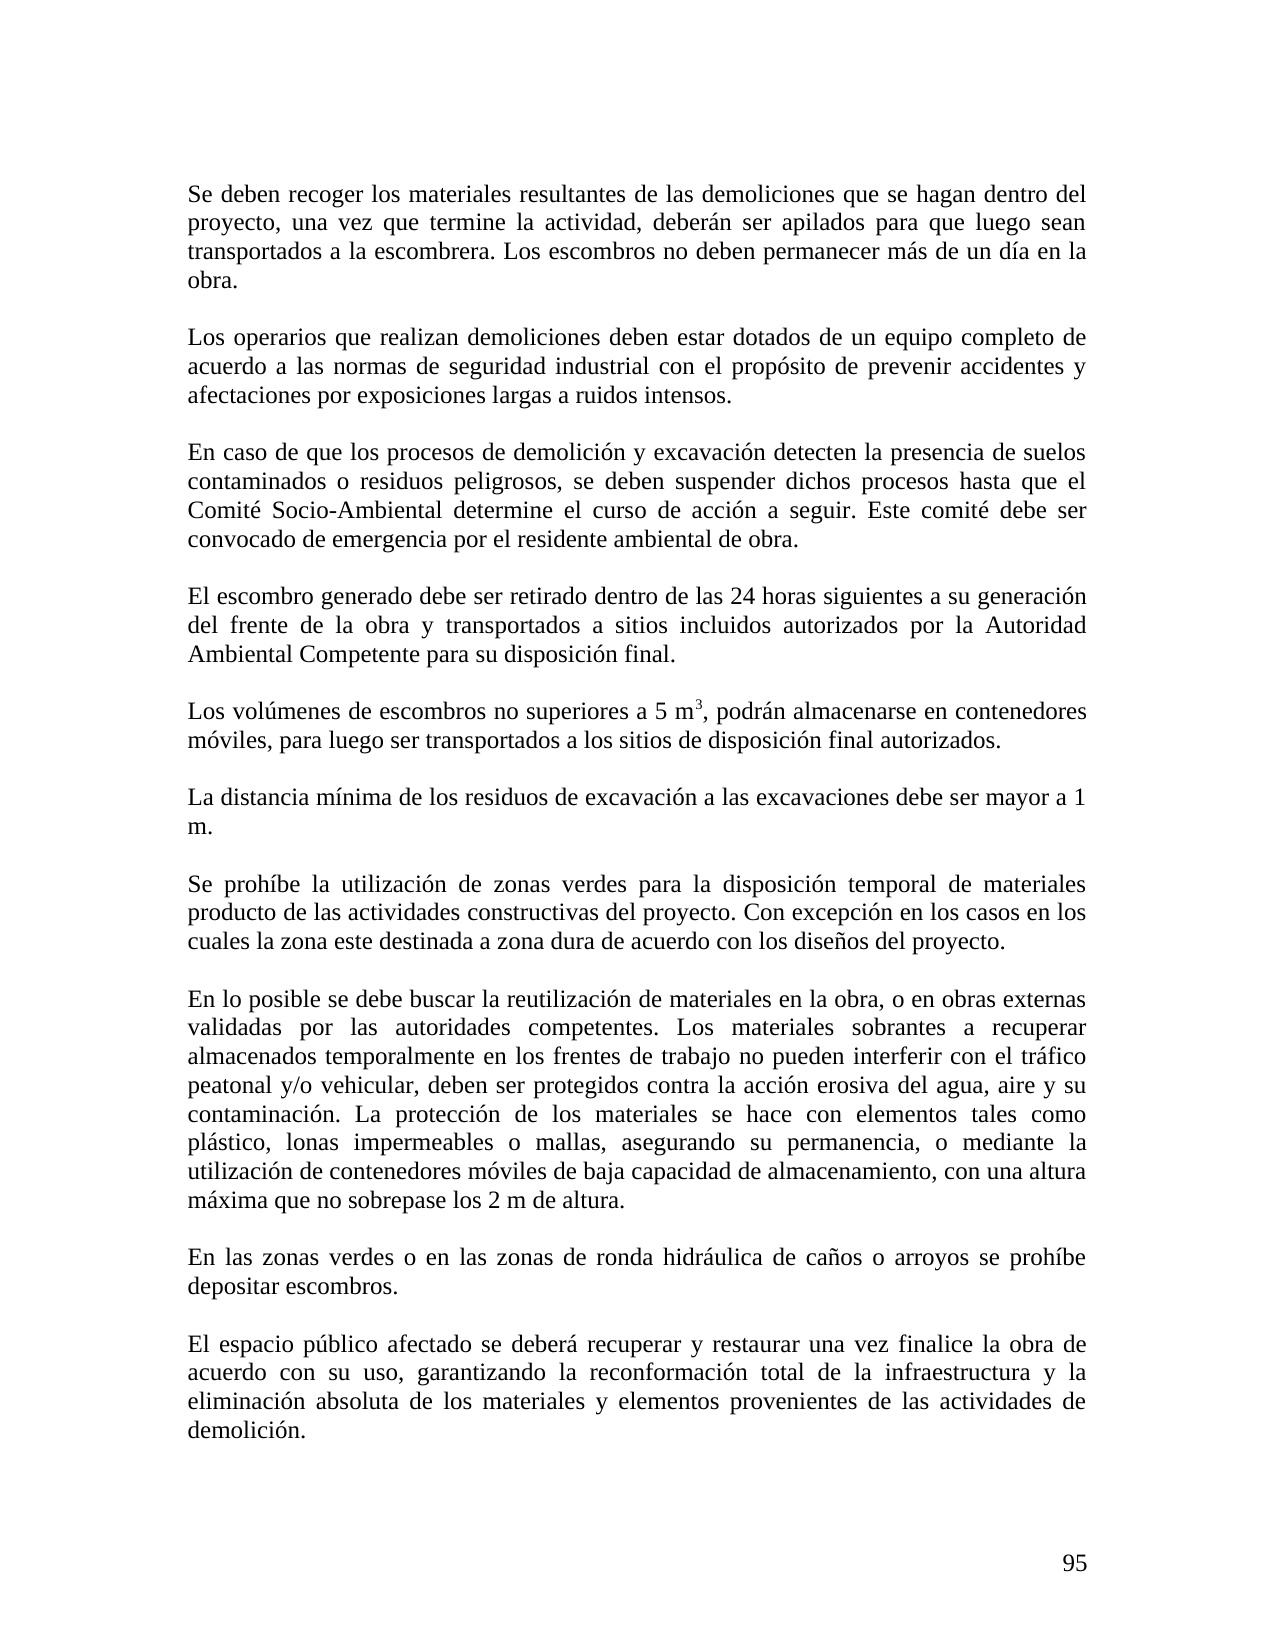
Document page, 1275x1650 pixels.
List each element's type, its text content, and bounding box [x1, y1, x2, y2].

text Los operarios que realizan demoliciones deben estar dotados de un equipo completo de acuerdo a las normas de seguridad industrial con el propósito de prevenir accidentes y afectaciones por exposiciones largas a ruidos intensos. [187, 322, 1087, 409]
text El espacio público afectado se deberá recuperar y restaurar una vez finalice la obra de acuerdo con su uso, garantizando la reconformación total de la infraestructura y la eliminación absoluta de los materiales y elementos provenientes de las actividades de demolición. [187, 1329, 1087, 1444]
text La distancia mínima de los residuos de excavación a las excavaciones debe ser mayor a 1 m. [187, 782, 1087, 840]
text Los volúmenes de escombros no superiores a 5 m3, podrán almacenarse en contenedores móviles, para luego ser transportados a los sitios de disposición final autorizados. [187, 696, 1087, 754]
text El escombro generado debe ser retirado dentro de las 24 horas siguientes a su generación del frente de la obra y transportados a sitios incluidos autorizados por la Autoridad Ambiental Competente para su disposición final. [187, 581, 1087, 667]
text Se prohíbe la utilización de zonas verdes para la disposición temporal de materiales producto de las actividades constructivas del proyecto. Con excepción en los casos en los cuales la zona este destinada a zona dura de acuerdo con los diseños del proyecto. [187, 869, 1087, 955]
text En caso de que los procesos de demolición y excavación detecten la presencia de suelos contaminados o residuos peligrosos, se deben suspender dichos procesos hasta que el Comité Socio-Ambiental determine el curso de acción a seguir. Este comité debe ser convocado de emergencia por el residente ambiental de obra. [187, 437, 1087, 552]
text En las zonas verdes o en las zonas de ronda hidráulica de caños o arroyos se prohíbe depositar escombros. [187, 1242, 1087, 1300]
text Se deben recoger los materiales resultantes de las demoliciones que se hagan dentro del proyecto, una vez que termine la actividad, deberán ser apilados para que luego sean transportados a la escombrera. Los escombros no deben permanecer más de un día en la obra. [187, 179, 1087, 294]
text En lo posible se debe buscar la reutilización de materiales en la obra, o en obras externas validadas por las autoridades competentes. Los materiales sobrantes a recuperar almacenados temporalmente en los frentes de trabajo no pueden interferir con el tráfico peatonal y/o vehicular, deben ser protegidos contra la acción erosiva del agua, aire y su contaminación. La protección de los materiales se hace con elementos tales como plástico, lonas impermeables o mallas, asegurando su permanencia, o mediante la utilización de contenedores móviles de baja capacidad de almacenamiento, con una altura máxima que no sobrepase los 2 m de altura. [187, 984, 1087, 1214]
